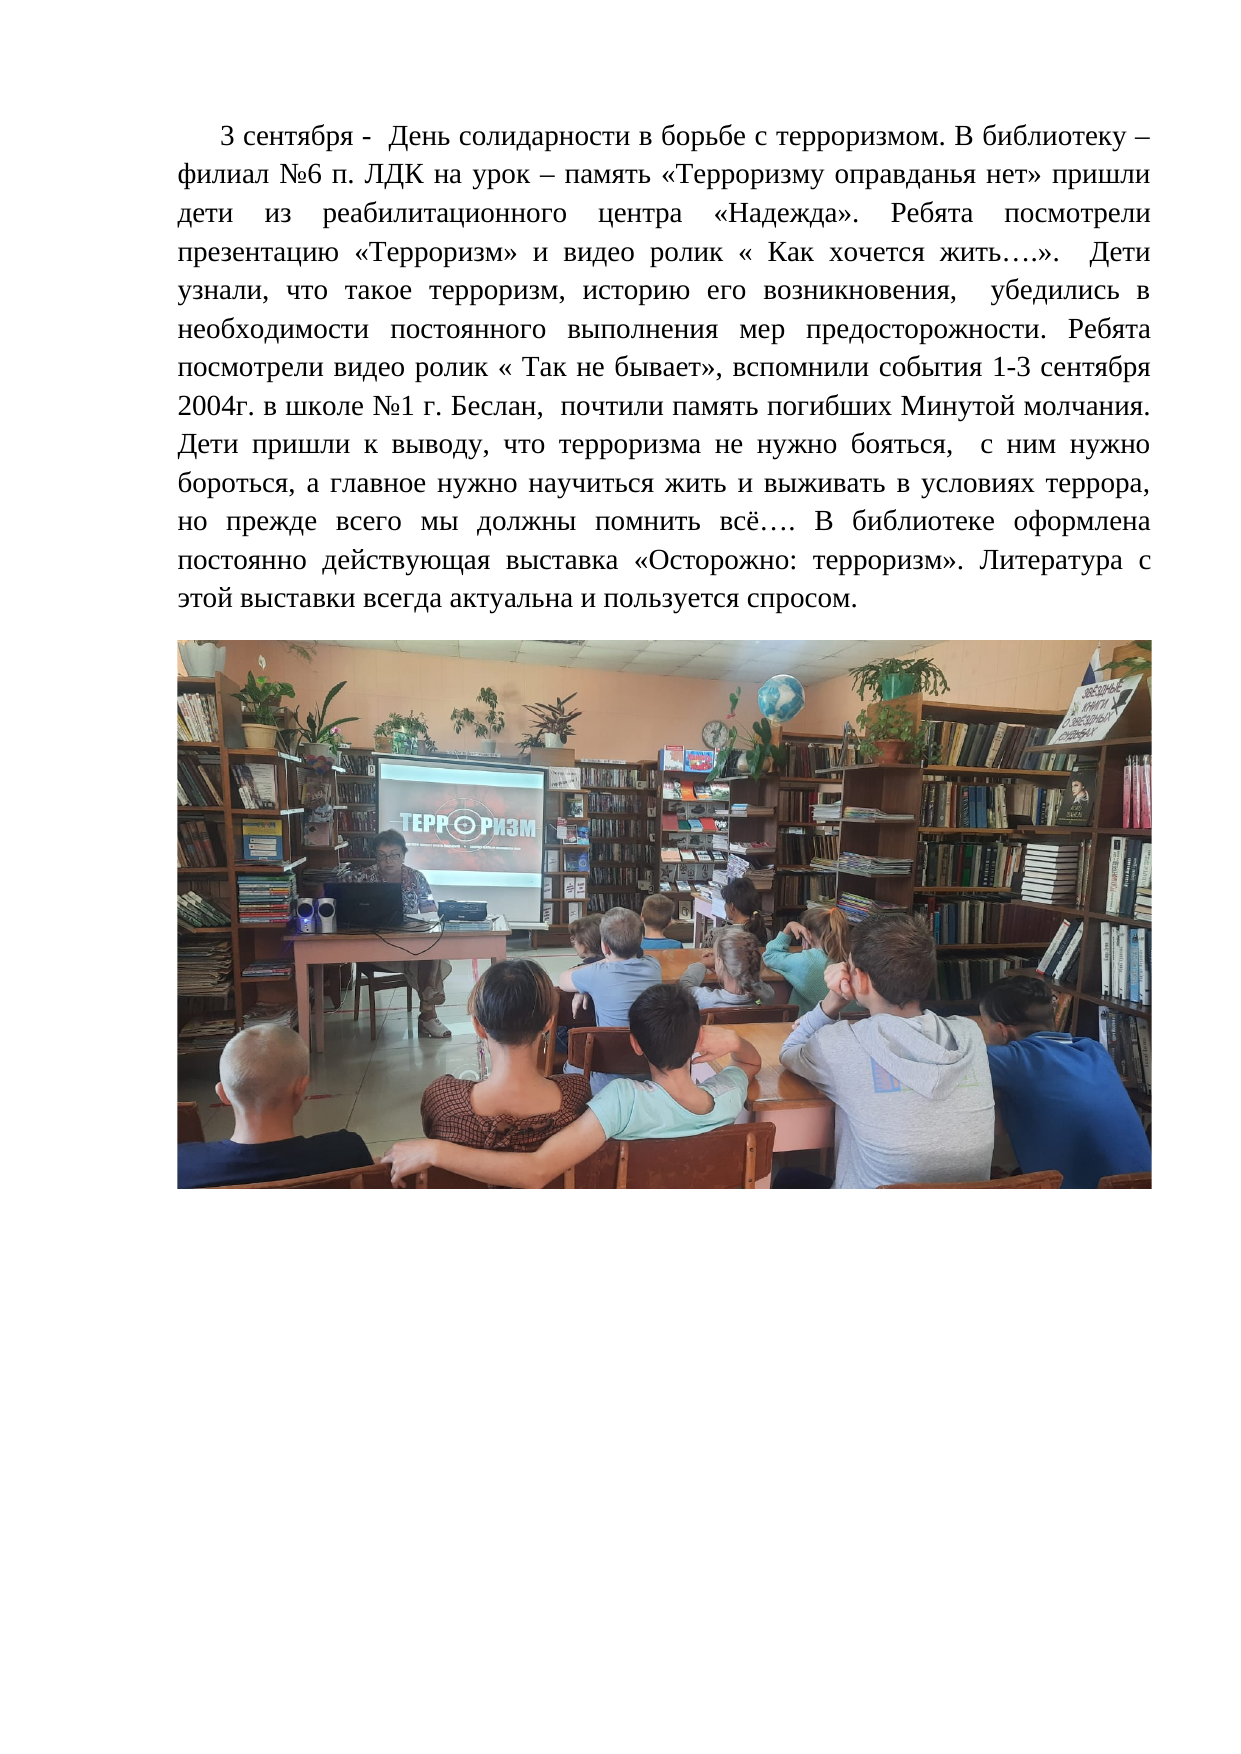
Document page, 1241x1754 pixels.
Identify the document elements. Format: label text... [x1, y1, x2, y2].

picture [177, 640, 1152, 1189]
text 3 сентября - День солидарности в борьбе с терроризмом. В библиотеку – филиал №6 п. ЛДК на урок – память «Терроризму оправданья нет» пришли дети из реабилитационного центра «Надежда». Ребята посмотрели презентацию «Терроризм» и видео ролик « Как хочется жить….». Дети узнали, что такое терроризм, историю его возникновения, убедились в необходимости постоянного выполнения мер предосторожности. Ребята посмотрели видео ролик « Так не бывает», вспомнили события 1-3 сентября 2004г. в школе №1 г. Беслан, почтили память погибших Минутой молчания. Дети пришли к выводу, что терроризма не нужно бояться, с ним нужно бороться, а главное нужно научиться жить и выживать в условиях террора, но прежде всего мы должны помнить всё…. В библиотеке оформлена постоянно действующая выставка «Осторожно: терроризм». Литература с этой выставки всегда актуальна и пользуется спросом. [177, 118, 1152, 614]
